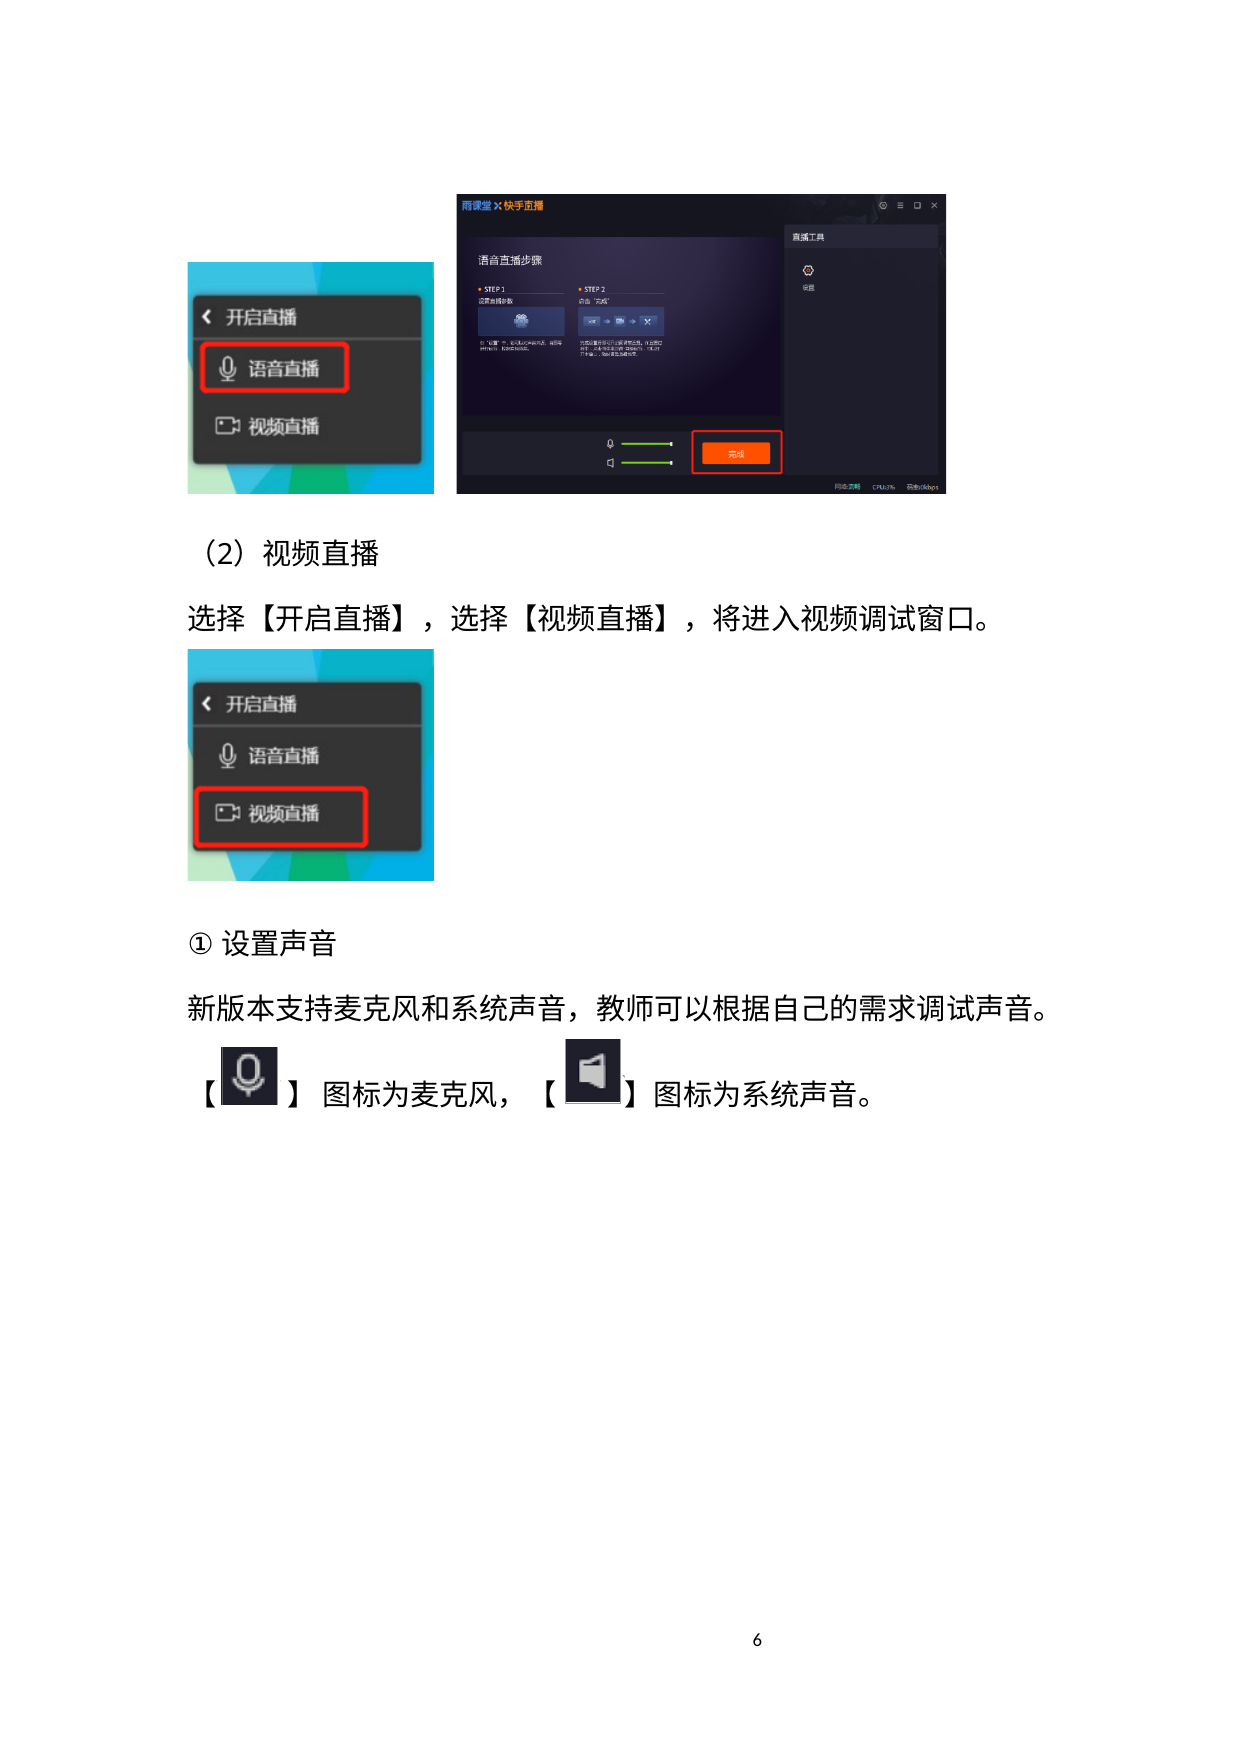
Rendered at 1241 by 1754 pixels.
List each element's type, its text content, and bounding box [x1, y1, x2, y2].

text ① 设置声音 [187, 909, 1053, 974]
picture [562, 1039, 625, 1105]
text 新版本支持麦克风和系统声音，教师可以根据自己的需求调试声音。【 】 图标为麦克风，【 】图标为系统声音。 [187, 974, 1053, 1137]
text 选择【开启直播】，选择【视频直播】，将进入视频调试窗口。 [187, 584, 1053, 649]
text （2）视频直播 [187, 519, 1053, 584]
picture [456, 194, 947, 494]
picture [216, 1047, 281, 1105]
picture [187, 649, 434, 881]
picture [187, 262, 434, 494]
